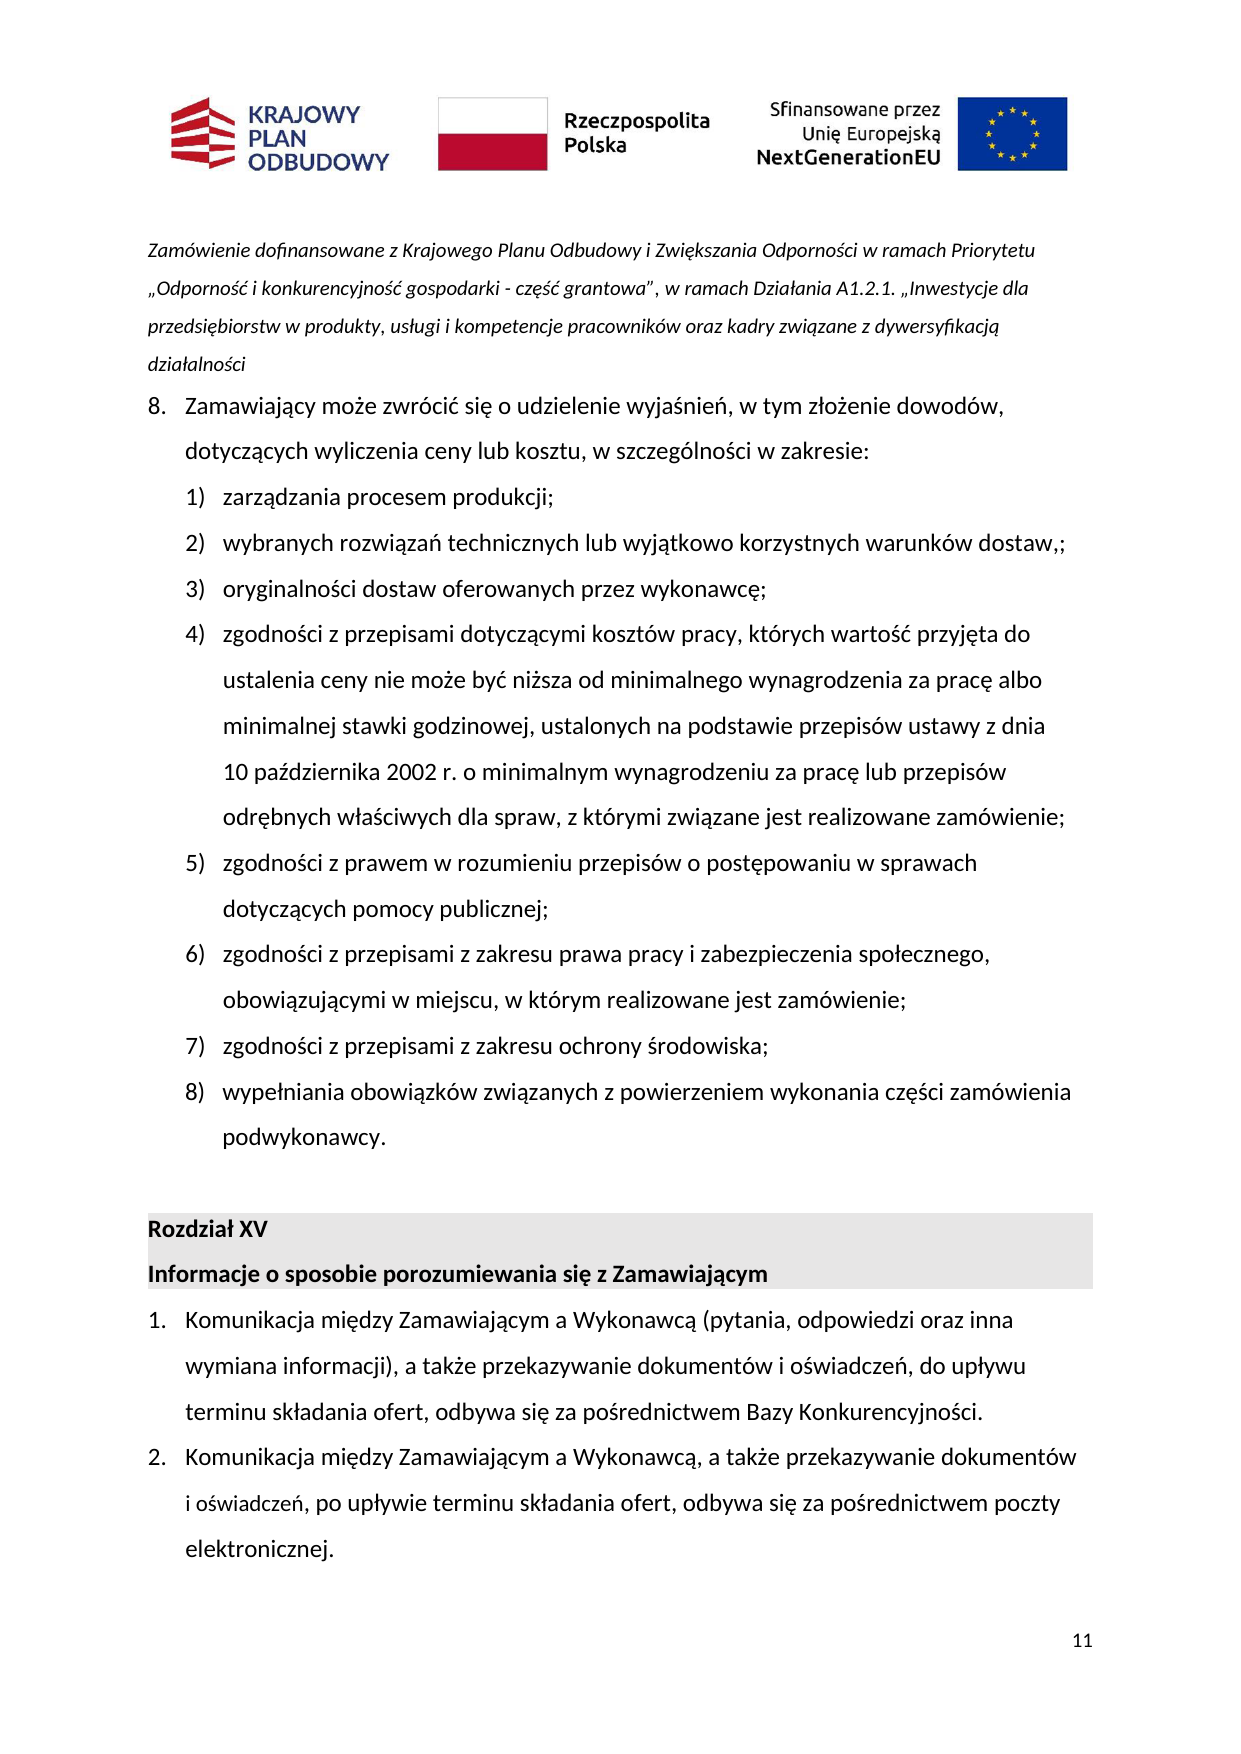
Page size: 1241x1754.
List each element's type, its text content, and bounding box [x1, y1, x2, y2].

list zgodności z przepisami z zakresu prawa pracy i zabezpieczenia społecznego, obowiązującymi w miejscu, w którym realizowane jest zamówienie; [185, 938, 1093, 1015]
list Komunikacja między Zamawiającym a Wykonawcą (pytania, odpowiedzi oraz inna wymiana informacji), a także przekazywanie dokumentów i oświadczeń, do upływu terminu składania ofert, odbywa się za pośrednictwem Bazy Konkurencyjności. [148, 1304, 1093, 1426]
list wybranych rozwiązań technicznych lub wyjątkowo korzystnych warunków dostaw,; [185, 527, 1093, 557]
list zgodności z przepisami z zakresu ochrony środowiska; [185, 1030, 1093, 1061]
list oryginalności dostaw oferowanych przez wykonawcę; [185, 573, 1093, 603]
list zgodności z prawem w rozumieniu przepisów o postępowaniu w sprawach dotyczących pomocy publicznej; [185, 847, 1093, 923]
list Rozdział XV [148, 1213, 1093, 1243]
list wypełniania obowiązków związanych z powierzeniem wykonania części zamówienia podwykonawcy. [185, 1076, 1093, 1152]
picture [147, 73, 1093, 195]
list Informacje o sposobie porozumiewania się z Zamawiającym [148, 1259, 1093, 1289]
list Komunikacja między Zamawiającym a Wykonawcą, a także przekazywanie dokumentów i oświadczeń, po upływie terminu składania ofert, odbywa się za pośrednictwem poczty elektronicznej. [148, 1442, 1093, 1563]
list zarządzania procesem produkcji; [185, 481, 1093, 512]
list Zamawiający może zwrócić się o udzielenie wyjaśnień, w tym złożenie dowodów, dotyczących wyliczenia ceny lub kosztu, w szczególności w zakresie: [148, 390, 1093, 466]
list zgodności z przepisami dotyczącymi kosztów pracy, których wartość przyjęta do ustalenia ceny nie może być niższa od minimalnego wynagrodzenia za pracę albo minimalnej stawki godzinowej, ustalonych na podstawie przepisów ustawy z dnia 10 października 2002 r. o minimalnym wynagrodzeniu za pracę lub przepisów odrębnych właściwych dla spraw, z którymi związane jest realizowane zamówienie; [185, 618, 1093, 832]
